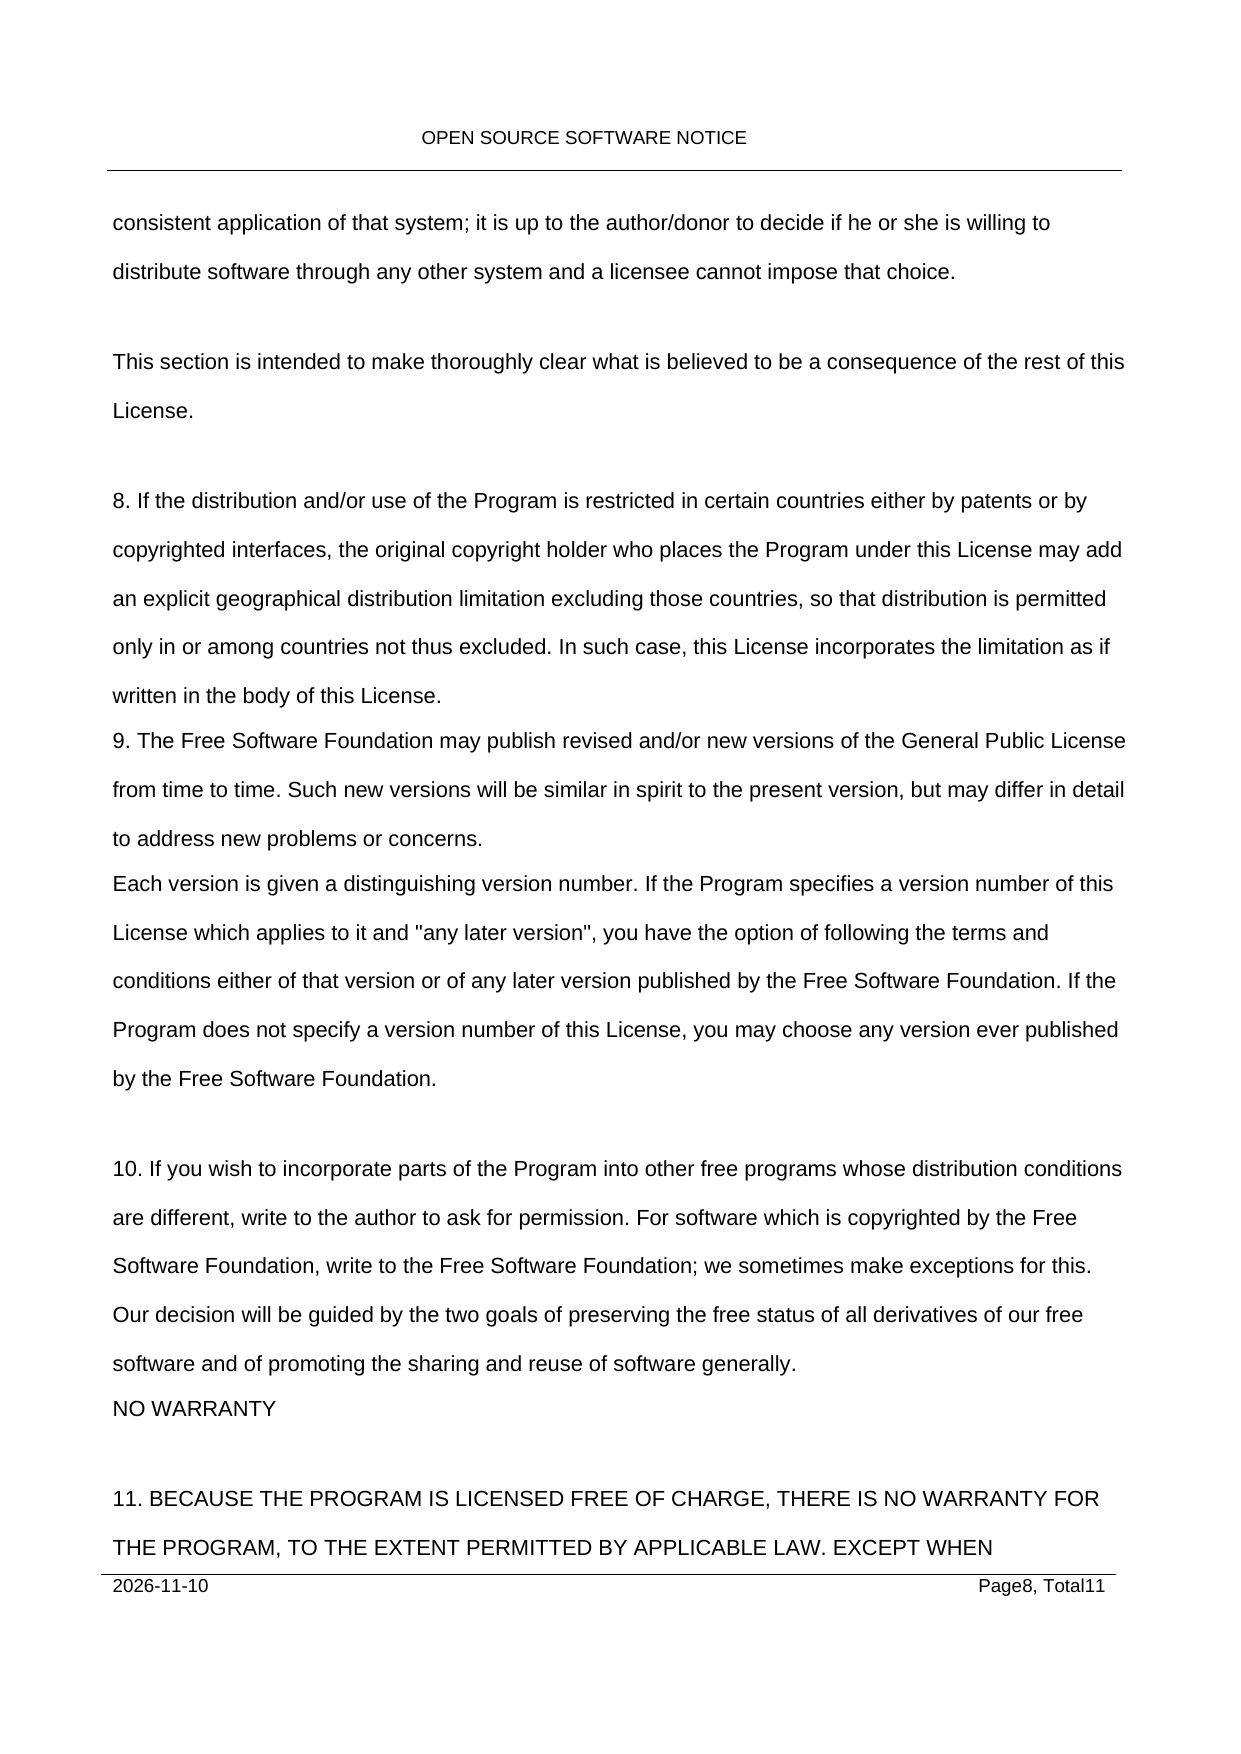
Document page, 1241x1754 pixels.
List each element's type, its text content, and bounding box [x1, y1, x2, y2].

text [112, 1482, 1128, 1564]
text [112, 206, 1128, 288]
text 8. If the distribution and/or use of the Program is restricted in certain countries either by patents or by copyrighted interfaces, the original copyright holder who places the Program under this License may add an explicit geographical distribution limitation excluding those countries, so that distribution is permitted only in or among countries not thus excluded. In such case, this License incorporates the limitation as if written in the body of this License. [112, 484, 1128, 712]
text 9. The Free Software Foundation may publish revised and/or new versions of the General Public License from time to time. Such new versions will be similar in spirit to the present version, but may differ in detail to address new problems or concerns. [112, 724, 1128, 854]
text 10. If you wish to incorporate parts of the Program into other free programs whose distribution conditions are different, write to the author to ask for permission. For software which is copyrighted by the Free Software Foundation, write to the Free Software Foundation; we sometimes make exceptions for this. Our decision will be guided by the two goals of preserving the free status of all derivatives of our free software and of promoting the sharing and reuse of software generally. [112, 1152, 1128, 1380]
text Each version is given a distinguishing version number. If the Program specifies a version number of this License which applies to it and "any later version", you have the option of following the terms and conditions either of that version or of any later version published by the Free Software Foundation. If the Program does not specify a version number of this License, you may choose any version ever published by the Free Software Foundation. [112, 867, 1128, 1094]
text This section is intended to make thoroughly clear what is believed to be a consequence of the rest of this License. [112, 345, 1128, 427]
text NO WARRANTY [112, 1392, 1128, 1425]
